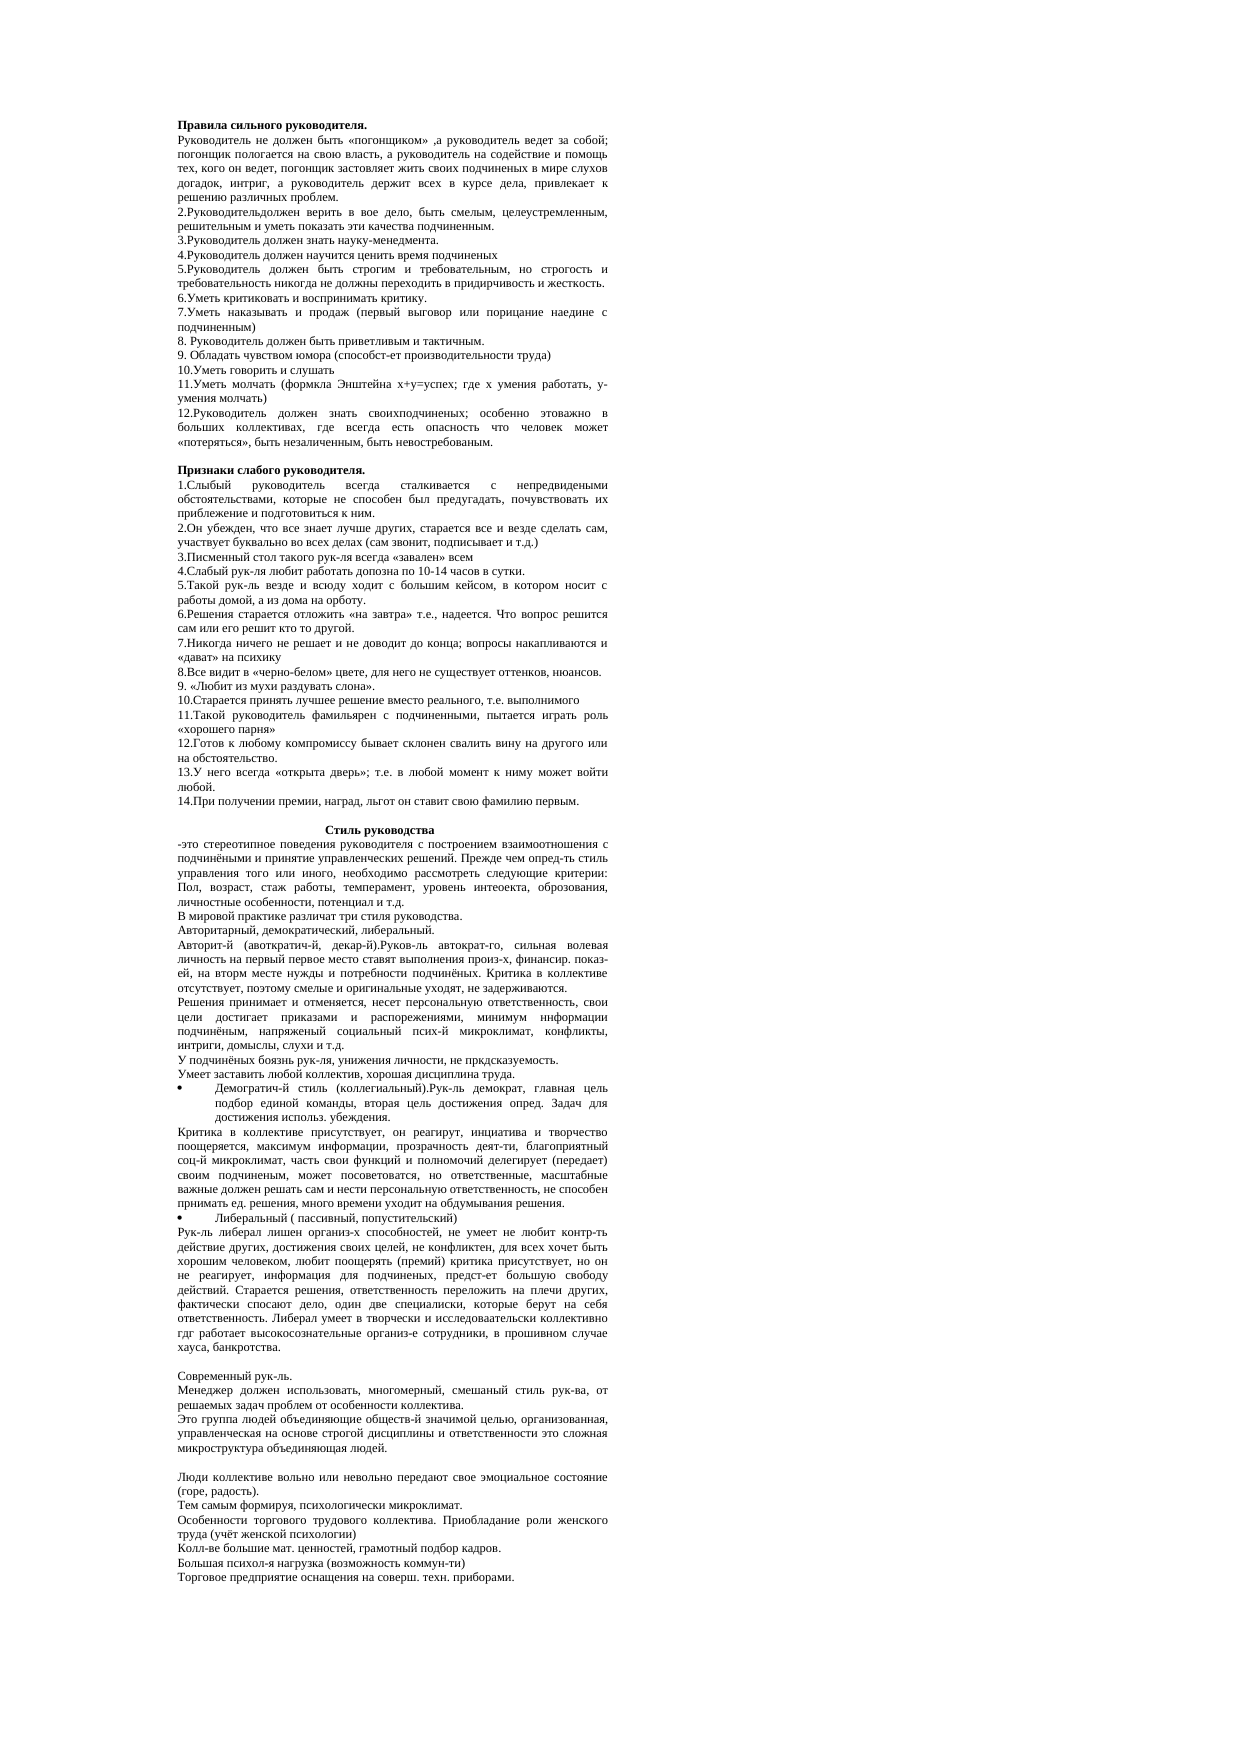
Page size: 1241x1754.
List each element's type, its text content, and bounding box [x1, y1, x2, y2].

text 7.Уметь наказывать и продаж (первый выговор или порицание наедине с подчиненным) [177, 305, 608, 334]
text 14.При получении премии, наград, льгот он ставит свою фамилию первым. [177, 794, 608, 808]
text В мировой практике различат три стиля руководства. [177, 909, 608, 923]
text 5.Руководитель должен быть строгим и требовательным, но строгость и требовательность никогда не должны переходить в придирчивость и жесткость. [177, 262, 608, 291]
text 10.Старается принять лучшее решение вместо реального, т.е. выполнимого [177, 693, 608, 707]
text Критика в коллективе присутствует, он реагирут, инциатива и творчество поощеряется, максимум информации, прозрачность деят-ти, благоприятный соц-й микроклимат, часть свои функций и полномочий делегирует (передает) своим подчиненым, может посоветоватся, но ответственные, масштабные важные должен решать сам и нести персональную ответственность, не способен прнимать ед. решения, много времени уходит на обдумывания решения. [177, 1124, 608, 1211]
text 12.Руководитель должен знать своихподчиненых; особенно этоважно в больших коллективах, где всегда есть опасность что человек может «потеряться», быть незаличенным, быть невостребованым. [177, 406, 608, 449]
text 13.У него всегда «открыта дверь»; т.е. в любой момент к ниму может войти любой. [177, 765, 608, 794]
text Правила сильного руководителя. [177, 118, 608, 132]
text Колл-ве большие мат. ценностей, грамотный подбор кадров. [177, 1541, 608, 1556]
text 9. «Любит из мухи раздувать слона». [177, 679, 608, 693]
list Либеральный ( пассивный, попустительский) [177, 1211, 608, 1225]
text 12.Готов к любому компромиссу бывает склонен свалить вину на другого или на обстоятельство. [177, 736, 608, 765]
text Особенности торгового трудового коллектива. Приобладание роли женского труда (учёт женской психологии) [177, 1512, 608, 1541]
text Признаки слабого руководителя. [177, 463, 608, 477]
text 1.Слыбый руководитель всегда сталкивается с непредвидеными обстоятельствами, которые не способен был предугадать, почувствовать их приблежение и подготовиться к ним. [177, 477, 608, 521]
text Авторит-й (авоткратич-й, декар-й).Руков-ль автократ-го, сильная волевая личность на первый первое место ставят выполнения произ-х, финансир. показ-ей, на вторм месте нужды и потребности подчинёных. Критика в коллективе отсутствует, поэтому смелые и оригинальные уходят, не задерживаются. [177, 937, 608, 995]
text Руководитель не должен быть «погонщиком» ,а руководитель ведет за собой; погонщик пологается на свою власть, а руководитель на содействие и помощь тех, кого он ведет, погонщик застовляет жить своих подчиненых в мире слухов догадок, интриг, а руководитель держит всех в курсе дела, привлекает к решению различных проблем. [177, 132, 608, 204]
text 2.Руководительдолжен верить в вое дело, быть смелым, целеустремленным, решительным и уметь показать эти качества подчиненным. [177, 204, 608, 233]
text 5.Такой рук-ль везде и всюду ходит с большим кейсом, в котором носит с работы домой, а из дома на орботу. [177, 578, 608, 607]
text 7.Никогда ничего не решает и не доводит до конца; вопросы накапливаются и «дават» на психику [177, 636, 608, 664]
text Торговое предприятие оснащения на соверш. техн. приборами. [177, 1570, 608, 1584]
subtitle Стиль руководства [177, 822, 608, 837]
text 10.Уметь говорить и слушать [177, 362, 608, 377]
text 8. Руководитель должен быть приветливым и тактичным. [177, 334, 608, 348]
text 4.Слабый рук-ля любит работать допозна по 10-14 часов в сутки. [177, 564, 608, 578]
text Умеет заставить любой коллектив, хорошая дисциплина труда. [177, 1067, 608, 1081]
list Демогратич-й стиль (коллегиальный).Рук-ль демократ, главная цель подбор единой команды, вторая цель достижения опред. Задач для достижения использ. убеждения. [177, 1081, 608, 1124]
text Рук-ль либерал лишен организ-х способностей, не умеет не любит контр-ть действие других, достижения своих целей, не конфликтен, для всех хочет быть хорошим человеком, любит поощерять (премий) критика присутствует, но он не реагирует, информация для подчиненых, предст-ет большую свободу действий. Старается решения, ответственность переложить на плечи других, фактически спосают дело, один две специалиски, которые берут на себя ответственность. Либерал умеет в творчески и исследоваательски коллективно гдг работает высокосознательные организ-е сотрудники, в прошивном случае хауса, банкротства. [177, 1225, 608, 1354]
text У подчинёных боязнь рук-ля, унижения личности, не пркдсказуемость. [177, 1052, 608, 1067]
text 3.Писменный стол такого рук-ля всегда «завален» всем [177, 549, 608, 564]
text Решения принимает и отменяется, несет персональную ответственность, свои цели достигает приказами и распорежениями, минимум ннформации подчинёным, напряженый социальный псих-й микроклимат, конфликты, интриги, домыслы, слухи и т.д. [177, 995, 608, 1052]
text Большая психол-я нагрузка (возможность коммун-ти) [177, 1556, 608, 1570]
text 11.Такой руководитель фамильярен с подчиненными, пытается играть роль «хорошего парня» [177, 707, 608, 736]
text Люди коллективе вольно или невольно передают свое эмоциальное состояние (горе, радость). [177, 1469, 608, 1498]
text 4.Руководитель должен научится ценить время подчиненых [177, 247, 608, 262]
text -это стереотипное поведения руководителя с построением взаимоотношения с подчинёными и принятие управленческих решений. Прежде чем опред-ть стиль управления того или иного, необходимо рассмотреть следующие критерии: Пол, возраст, стаж работы, темперамент, уровень интеоекта, оброзования, личностные особенности, потенциал и т.д. [177, 837, 608, 909]
text 8.Все видит в «черно-белом» цвете, для него не существует оттенков, нюансов. [177, 664, 608, 679]
text 9. Обладать чувством юмора (способст-ет производительности труда) [177, 348, 608, 362]
text Это группа людей объединяющие обществ-й значимой целью, организованная, управленческая на основе строгой дисциплины и ответственности это сложная микроструктура объединяющая людей. [177, 1412, 608, 1455]
text 11.Уметь молчать (формкла Энштейна х+у=успех; где х умения работать, у- умения молчать) [177, 377, 608, 406]
text 6.Решения старается отложить «на завтра» т.е., надеется. Что вопрос решится сам или его решит кто то другой. [177, 607, 608, 636]
text 3.Руководитель должен знать науку-менедмента. [177, 233, 608, 247]
text Тем самым формируя, психологически микроклимат. [177, 1498, 608, 1512]
text Менеджер должен использовать, многомерный, смешаный стиль рук-ва, от решаемых задач проблем от особенности коллектива. [177, 1383, 608, 1412]
text 6.Уметь критиковать и воспринимать критику. [177, 291, 608, 305]
text Современный рук-ль. [177, 1369, 608, 1383]
text 2.Он убежден, что все знает лучше других, старается все и везде сделать сам, участвует буквально во всех делах (сам звонит, подписывает и т.д.) [177, 521, 608, 549]
text Авторитарный, демократический, либеральный. [177, 923, 608, 937]
